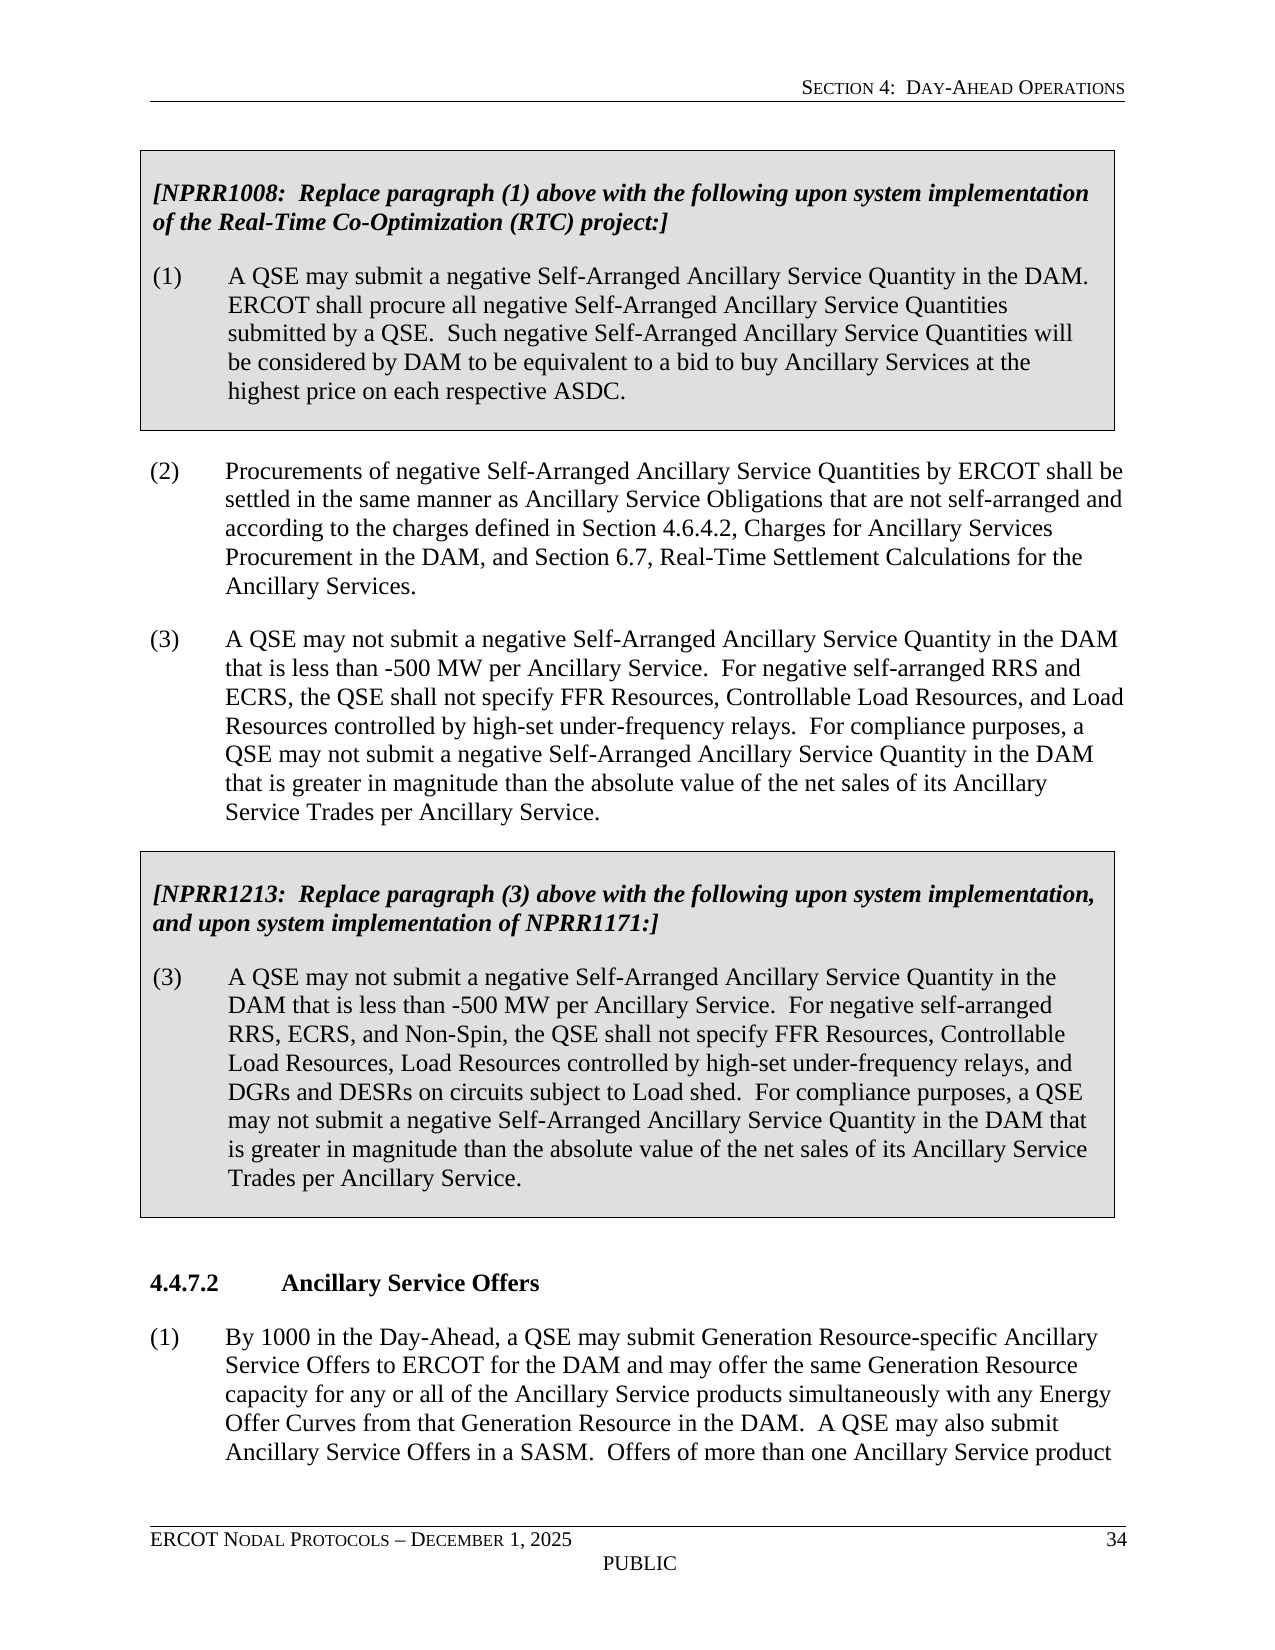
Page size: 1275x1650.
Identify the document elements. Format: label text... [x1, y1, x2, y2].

table_header [NPRR1213: Replace paragraph (3) above with the following upon system implementation, and upon system implementation of NPRR1171:] (3) A QSE may not submit a negative Self-Arranged Ancillary Service Quantity in the DAM that is less than -500 MW per Ancillary Service. For negative self-arranged RRS, ECRS, and Non-Spin, the QSE shall not specify FFR Resources, Controllable Load Resources, Load Resources controlled by high-set under-frequency relays, and DGRs and DESRs on circuits subject to Load shed. For compliance purposes, a QSE may not submit a negative Self-Arranged Ancillary Service Quantity in the DAM that is greater in magnitude than the absolute value of the net sales of its Ancillary Service Trades per Ancillary Service. [141, 852, 1114, 1217]
list (3) A QSE may not submit a negative Self-Arranged Ancillary Service Quantity in the DAM that is less than -500 MW per Ancillary Service. For negative self-arranged RRS and ECRS, the QSE shall not specify FFR Resources, Controllable Load Resources, and Load Resources controlled by high-set under-frequency relays. For compliance purposes, a QSE may not submit a negative Self-Arranged Ancillary Service Quantity in the DAM that is greater in magnitude than the absolute value of the net sales of its Ancillary Service Trades per Ancillary Service. [150, 624, 1125, 826]
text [150, 1322, 1125, 1465]
list (2) Procurements of negative Self-Arranged Ancillary Service Quantities by ERCOT shall be settled in the same manner as Ancillary Service Obligations that are not self-arranged and according to the charges defined in Section 4.6.4.2, Charges for Ancillary Services Procurement in the DAM, and Section 6.7, Real-Time Settlement Calculations for the Ancillary Services. [150, 456, 1125, 599]
table_header [NPRR1008: Replace paragraph (1) above with the following upon system implementation of the Real-Time Co-Optimization (RTC) project:] (1) A QSE may submit a negative Self-Arranged Ancillary Service Quantity in the DAM. ERCOT shall procure all negative Self-Arranged Ancillary Service Quantities submitted by a QSE. Such negative Self-Arranged Ancillary Service Quantities will be considered by DAM to be equivalent to a bid to buy Ancillary Services at the highest price on each respective ASDC. [141, 151, 1114, 430]
text 4.4.7.2 Ancillary Service Offers [150, 1268, 1125, 1297]
